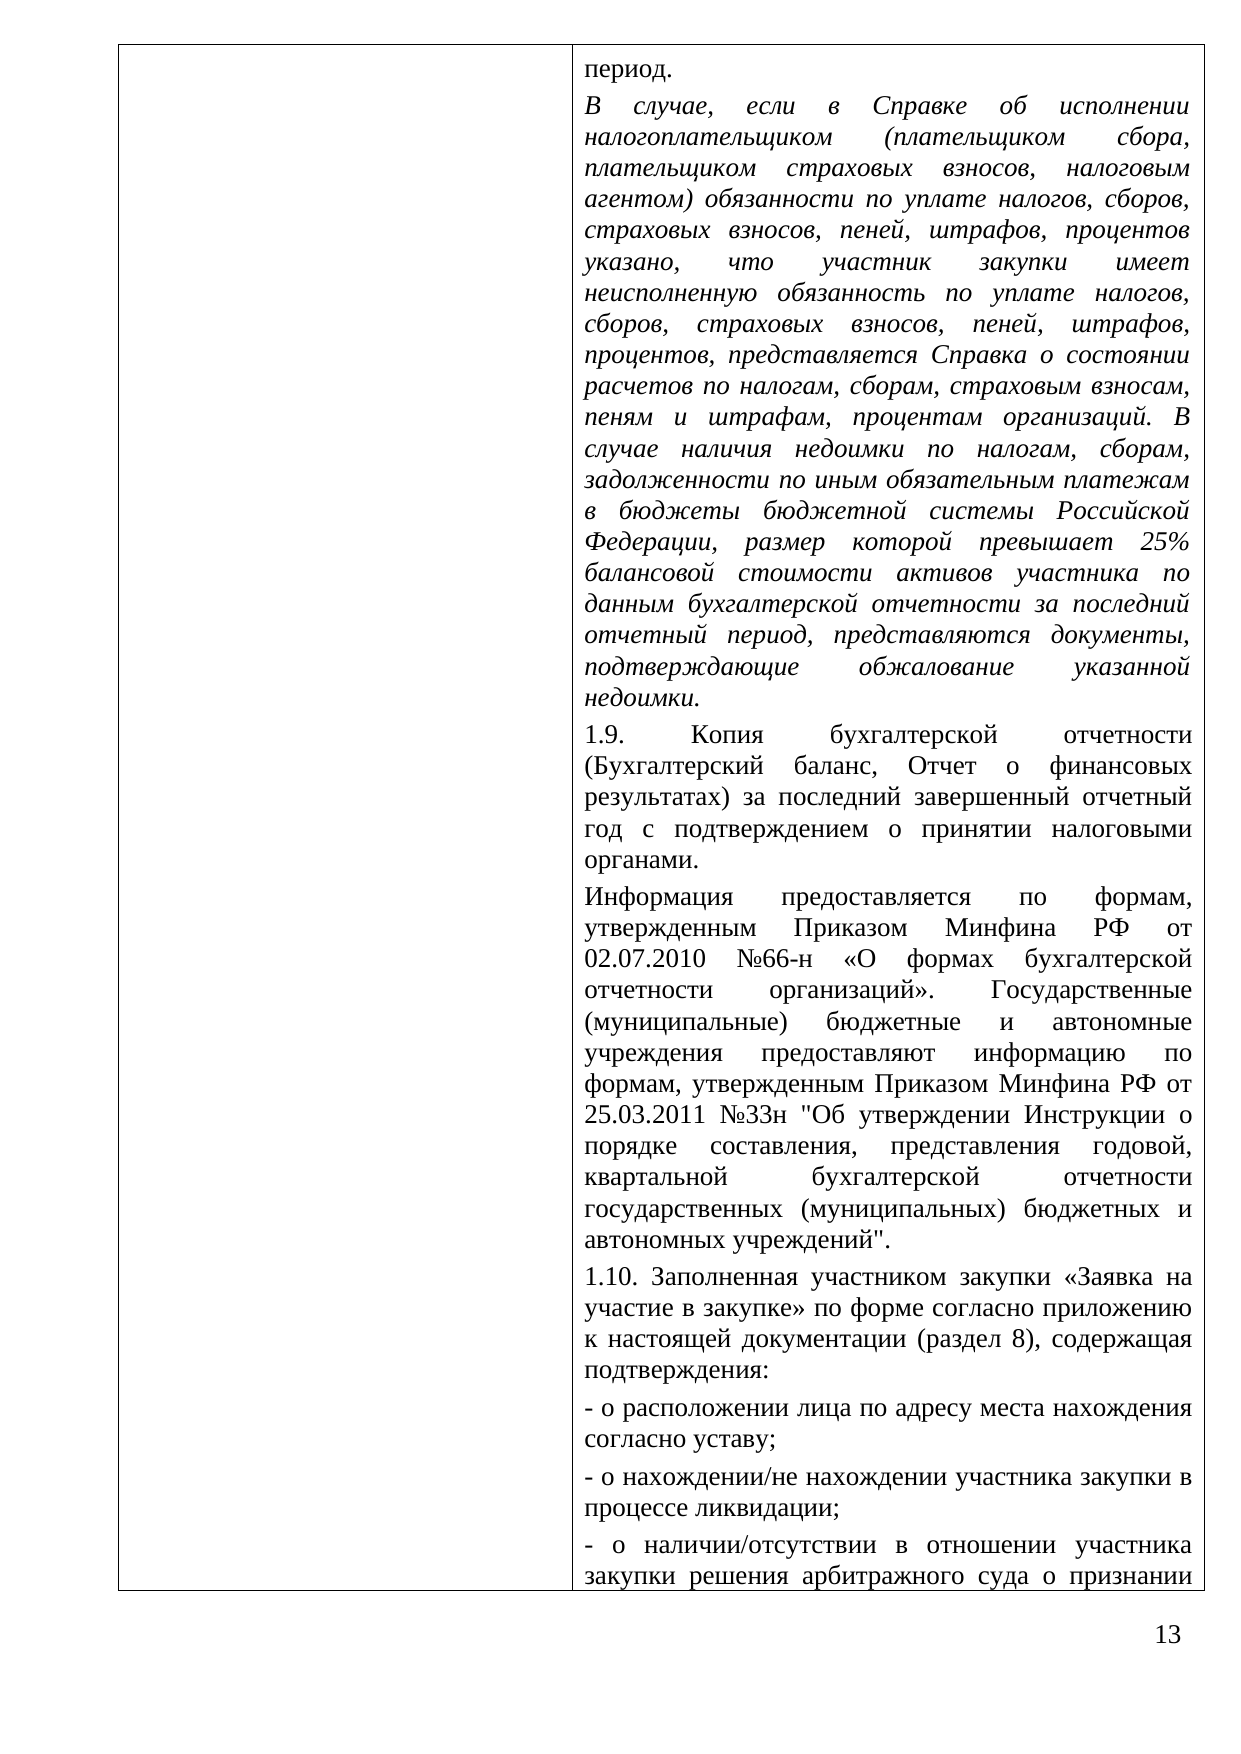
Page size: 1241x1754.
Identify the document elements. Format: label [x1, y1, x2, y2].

table_header [119, 45, 572, 1590]
table_header [573, 45, 1204, 1590]
